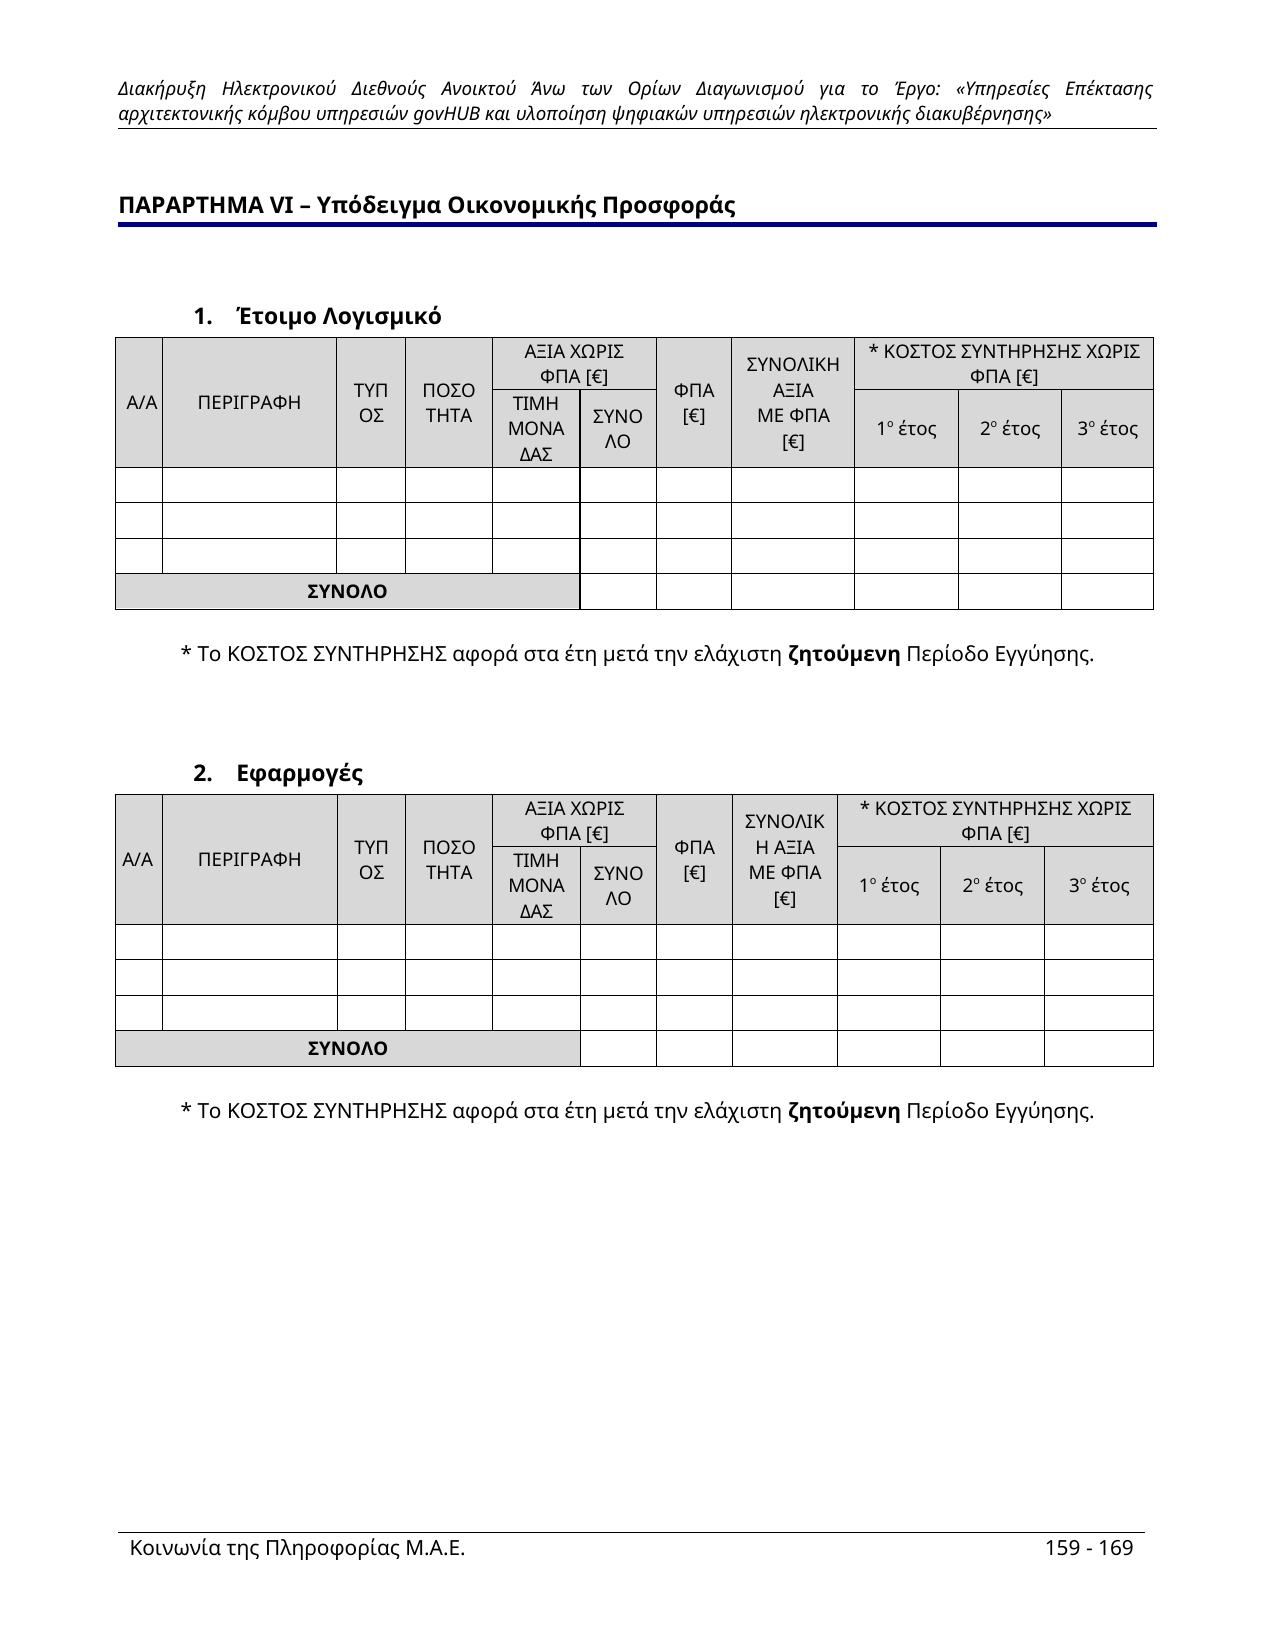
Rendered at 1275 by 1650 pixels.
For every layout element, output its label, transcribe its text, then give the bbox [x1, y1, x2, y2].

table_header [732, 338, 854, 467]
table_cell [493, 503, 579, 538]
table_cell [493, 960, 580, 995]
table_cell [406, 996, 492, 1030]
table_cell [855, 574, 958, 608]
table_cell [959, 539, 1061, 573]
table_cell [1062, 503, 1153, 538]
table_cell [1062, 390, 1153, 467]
text * Το ΚΟΣΤΟΣ ΣΥΝΤΗΡΗΣΗΣ αφορά στα έτη μετά την ελάχιστη ζητούμενη Περίοδο Εγγύησης. [118, 1096, 1157, 1124]
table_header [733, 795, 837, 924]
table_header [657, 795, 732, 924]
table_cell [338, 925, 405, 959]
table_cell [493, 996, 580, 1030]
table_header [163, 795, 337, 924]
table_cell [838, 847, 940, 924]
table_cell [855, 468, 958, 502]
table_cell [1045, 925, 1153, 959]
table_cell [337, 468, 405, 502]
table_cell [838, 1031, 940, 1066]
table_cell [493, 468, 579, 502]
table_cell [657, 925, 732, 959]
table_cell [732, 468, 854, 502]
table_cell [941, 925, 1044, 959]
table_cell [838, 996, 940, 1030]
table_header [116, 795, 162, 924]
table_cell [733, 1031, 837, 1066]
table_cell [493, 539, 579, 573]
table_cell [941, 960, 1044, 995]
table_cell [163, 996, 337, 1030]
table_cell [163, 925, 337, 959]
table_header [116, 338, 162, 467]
subtitle Εφαρμογές [193, 757, 1157, 788]
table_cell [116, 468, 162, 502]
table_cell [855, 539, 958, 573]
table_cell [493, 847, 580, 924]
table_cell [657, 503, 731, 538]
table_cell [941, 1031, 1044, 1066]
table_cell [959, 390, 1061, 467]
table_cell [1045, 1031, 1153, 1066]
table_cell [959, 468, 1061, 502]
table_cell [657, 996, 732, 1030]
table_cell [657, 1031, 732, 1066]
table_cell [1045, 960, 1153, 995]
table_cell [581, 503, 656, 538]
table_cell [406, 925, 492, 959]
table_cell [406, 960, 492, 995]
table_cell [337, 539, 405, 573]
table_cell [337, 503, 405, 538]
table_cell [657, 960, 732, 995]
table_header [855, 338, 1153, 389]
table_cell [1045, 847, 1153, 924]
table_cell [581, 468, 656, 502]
text * Το ΚΟΣΤΟΣ ΣΥΝΤΗΡΗΣΗΣ αφορά στα έτη μετά την ελάχιστη ζητούμενη Περίοδο Εγγύησης. [118, 639, 1157, 667]
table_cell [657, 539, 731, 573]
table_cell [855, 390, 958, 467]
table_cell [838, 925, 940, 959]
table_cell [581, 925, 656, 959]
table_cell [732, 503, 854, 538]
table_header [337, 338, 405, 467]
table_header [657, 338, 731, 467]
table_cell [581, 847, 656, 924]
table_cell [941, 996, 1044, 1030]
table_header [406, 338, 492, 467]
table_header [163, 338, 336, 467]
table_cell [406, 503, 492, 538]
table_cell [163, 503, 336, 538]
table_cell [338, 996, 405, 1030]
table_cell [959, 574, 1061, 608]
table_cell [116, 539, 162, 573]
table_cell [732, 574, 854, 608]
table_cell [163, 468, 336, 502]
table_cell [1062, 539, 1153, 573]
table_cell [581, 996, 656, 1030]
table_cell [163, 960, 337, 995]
subtitle Έτοιμο Λογισμικό [193, 299, 1157, 331]
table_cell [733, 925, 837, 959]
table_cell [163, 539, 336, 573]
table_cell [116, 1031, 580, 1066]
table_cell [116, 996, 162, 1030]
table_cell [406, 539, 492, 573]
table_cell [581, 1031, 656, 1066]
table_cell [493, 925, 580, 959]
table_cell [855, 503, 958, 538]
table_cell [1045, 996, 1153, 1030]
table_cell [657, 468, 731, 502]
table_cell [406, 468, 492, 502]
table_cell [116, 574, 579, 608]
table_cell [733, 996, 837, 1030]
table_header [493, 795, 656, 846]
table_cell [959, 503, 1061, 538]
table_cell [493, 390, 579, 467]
subtitle ΠΑΡΑΡΤΗΜΑ VΙ – Υπόδειγμα Οικονομικής Προσφοράς [118, 189, 1157, 222]
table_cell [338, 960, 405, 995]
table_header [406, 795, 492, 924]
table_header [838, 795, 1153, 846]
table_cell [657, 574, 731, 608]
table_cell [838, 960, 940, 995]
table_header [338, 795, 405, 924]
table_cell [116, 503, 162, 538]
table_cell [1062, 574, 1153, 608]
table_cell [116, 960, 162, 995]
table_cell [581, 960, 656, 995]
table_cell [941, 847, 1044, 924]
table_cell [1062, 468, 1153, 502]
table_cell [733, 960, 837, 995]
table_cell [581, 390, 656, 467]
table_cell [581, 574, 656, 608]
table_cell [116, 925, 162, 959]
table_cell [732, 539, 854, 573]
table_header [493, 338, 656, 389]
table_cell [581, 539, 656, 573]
